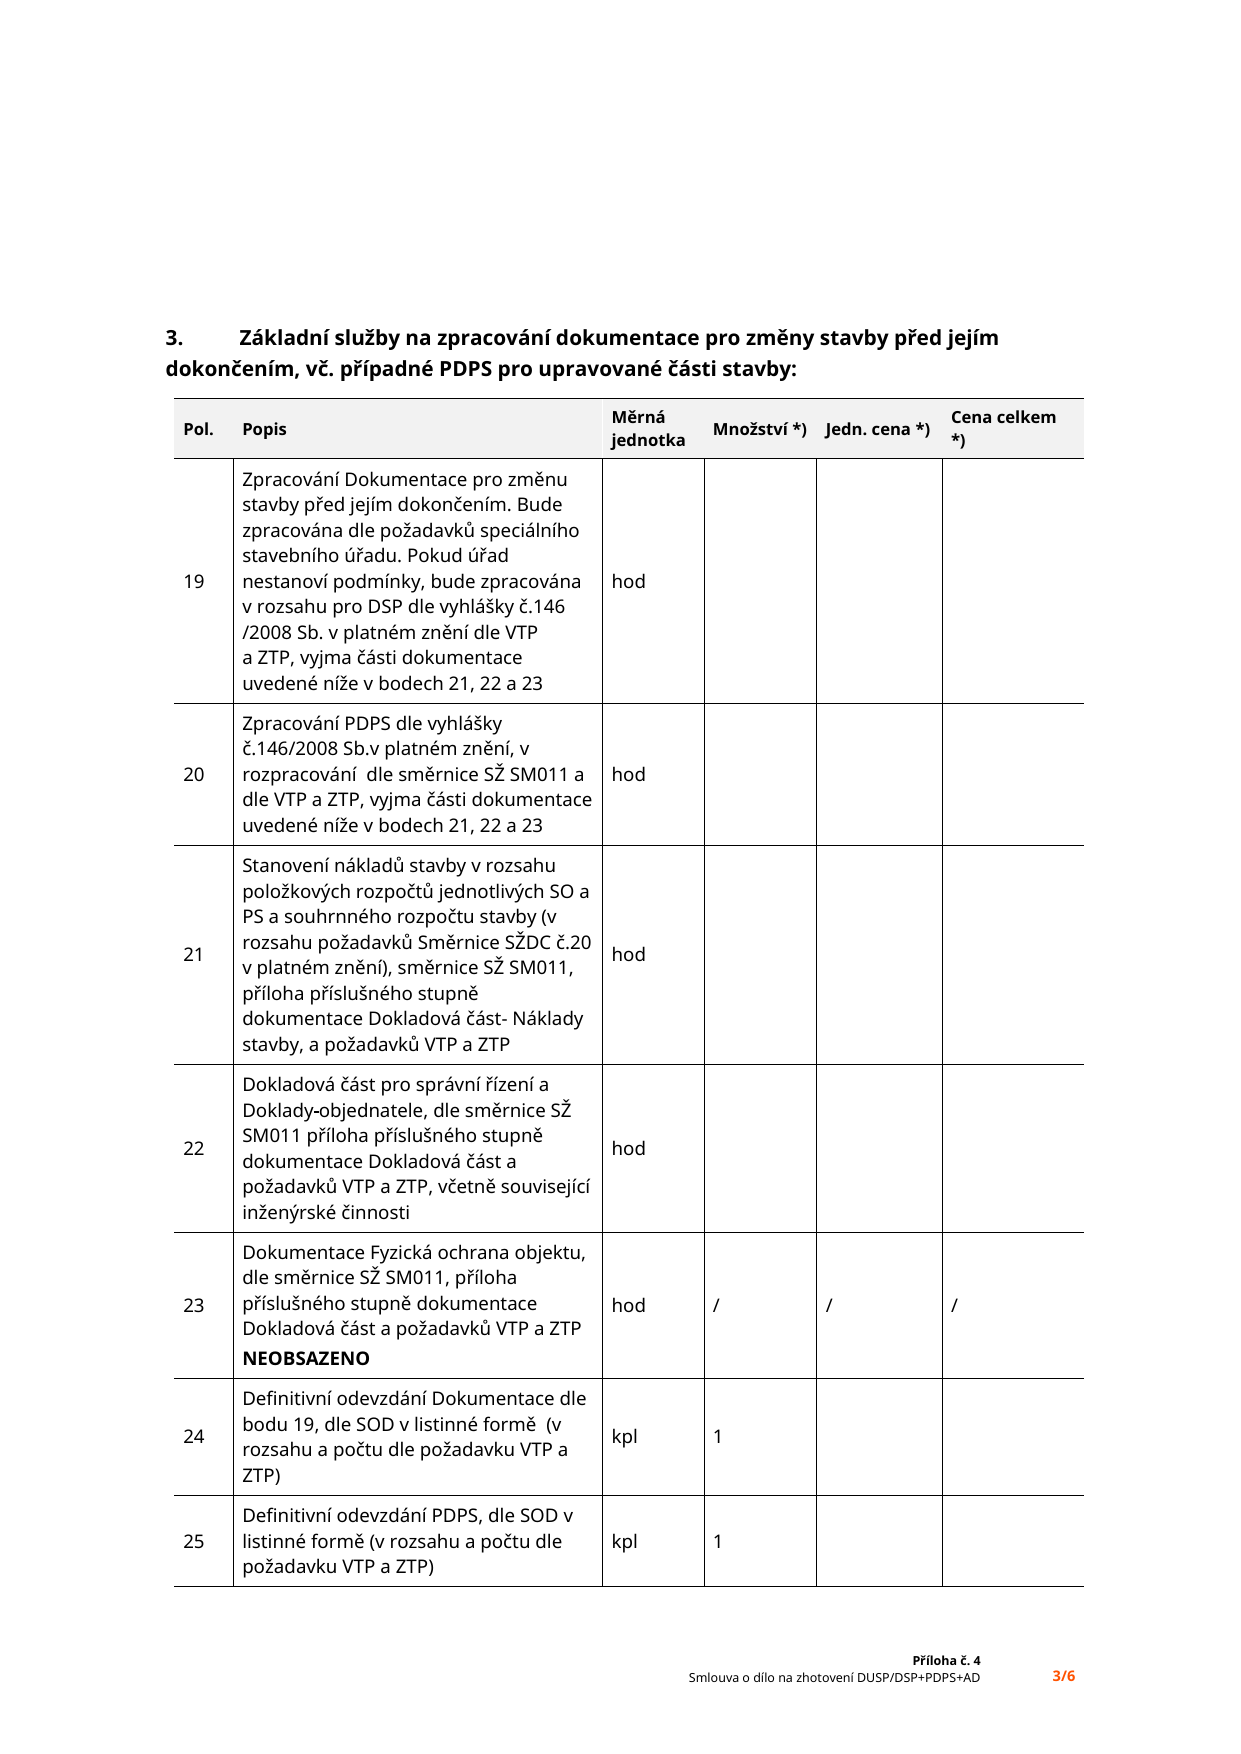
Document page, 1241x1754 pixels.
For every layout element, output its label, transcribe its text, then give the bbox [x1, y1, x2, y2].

table_header Cena celkem *) [942, 399, 1084, 458]
table_cell / [817, 1233, 942, 1378]
table_header Měrná jednotka [603, 399, 704, 458]
table_cell 25 [174, 1496, 233, 1586]
table_cell Stanovení nákladů stavby v rozsahu položkových rozpočtů jednotlivých SO a PS a souhrnného rozpočtu stavby (v rozsahu požadavků Směrnice SŽDC č.20 v platném znění), směrnice SŽ SM011, příloha příslušného stupně dokumentace Dokladová část- Náklady stavby, a požadavků VTP a ZTP [234, 846, 602, 1064]
table_cell [943, 846, 1084, 1064]
table_cell [817, 459, 942, 703]
table_cell [943, 1496, 1084, 1586]
table_cell [943, 1065, 1084, 1232]
table_cell [705, 846, 816, 1064]
table_cell [817, 1065, 942, 1232]
table_cell [943, 704, 1084, 845]
table_cell hod [603, 459, 704, 703]
table_cell hod [603, 704, 704, 845]
table_cell Zpracování PDPS dle vyhlášky č.146/2008 Sb.v platném znění, v rozpracování dle směrnice SŽ SM011 a dle VTP a ZTP, vyjma části dokumentace uvedené níže v bodech 21, 22 a 23 [234, 704, 602, 845]
table_cell 1 [705, 1379, 816, 1495]
table_cell / [705, 1233, 816, 1378]
table_cell [817, 1496, 942, 1586]
table_cell 20 [174, 704, 233, 845]
table_cell [817, 1379, 942, 1495]
table_cell 19 [174, 459, 233, 703]
table_cell Dokladová část pro správní řízení a Doklady objednatele, dle směrnice SŽ SM011 příloha příslušného stupně dokumentace Dokladová část a požadavků VTP a ZTP, včetně související inženýrské činnosti [234, 1065, 602, 1232]
table_cell [817, 846, 942, 1064]
table_header Množství *) [704, 399, 817, 458]
table_cell hod [603, 1065, 704, 1232]
text 3. Základní služby na zpracování dokumentace pro změny stavby před jejím dokončením, vč. případné PDPS pro upravované části stavby: [165, 323, 1075, 383]
table_header Popis [233, 399, 602, 458]
table_cell 1 [705, 1496, 816, 1586]
table_header Pol. [174, 399, 233, 458]
table_cell kpl [603, 1379, 704, 1495]
table_cell Zpracování Dokumentace pro změnu stavby před jejím dokončením. Bude zpracována dle požadavků speciálního stavebního úřadu. Pokud úřad nestanoví podmínky, bude zpracována v rozsahu pro DSP dle vyhlášky č.146 /2008 Sb. v platném znění dle VTP a ZTP, vyjma části dokumentace uvedené níže v bodech 21, 22 a 23 [234, 459, 602, 703]
table_cell [943, 459, 1084, 703]
table_cell [705, 704, 816, 845]
table_cell Definitivní odevzdání PDPS, dle SOD v listinné formě (v rozsahu a počtu dle požadavku VTP a ZTP) [234, 1496, 602, 1586]
table_cell Definitivní odevzdání Dokumentace dle bodu 19, dle SOD v listinné formě (v rozsahu a počtu dle požadavku VTP a ZTP) [234, 1379, 602, 1495]
table_cell [705, 1065, 816, 1232]
table_cell [705, 459, 816, 703]
table_cell 22 [174, 1065, 233, 1232]
table_cell [943, 1379, 1084, 1495]
table_cell Dokumentace Fyzická ochrana objektu, dle směrnice SŽ SM011, příloha příslušného stupně dokumentace Dokladová část a požadavků VTP a ZTP NEOBSAZENO [234, 1233, 602, 1378]
table_cell hod [603, 1233, 704, 1378]
table_cell kpl [603, 1496, 704, 1586]
table_cell hod [603, 846, 704, 1064]
table_cell / [943, 1233, 1084, 1378]
table_cell 23 [174, 1233, 233, 1378]
table_cell 24 [174, 1379, 233, 1495]
table_cell [817, 704, 942, 845]
table_cell 21 [174, 846, 233, 1064]
table_header Jedn. cena *) [817, 399, 942, 458]
